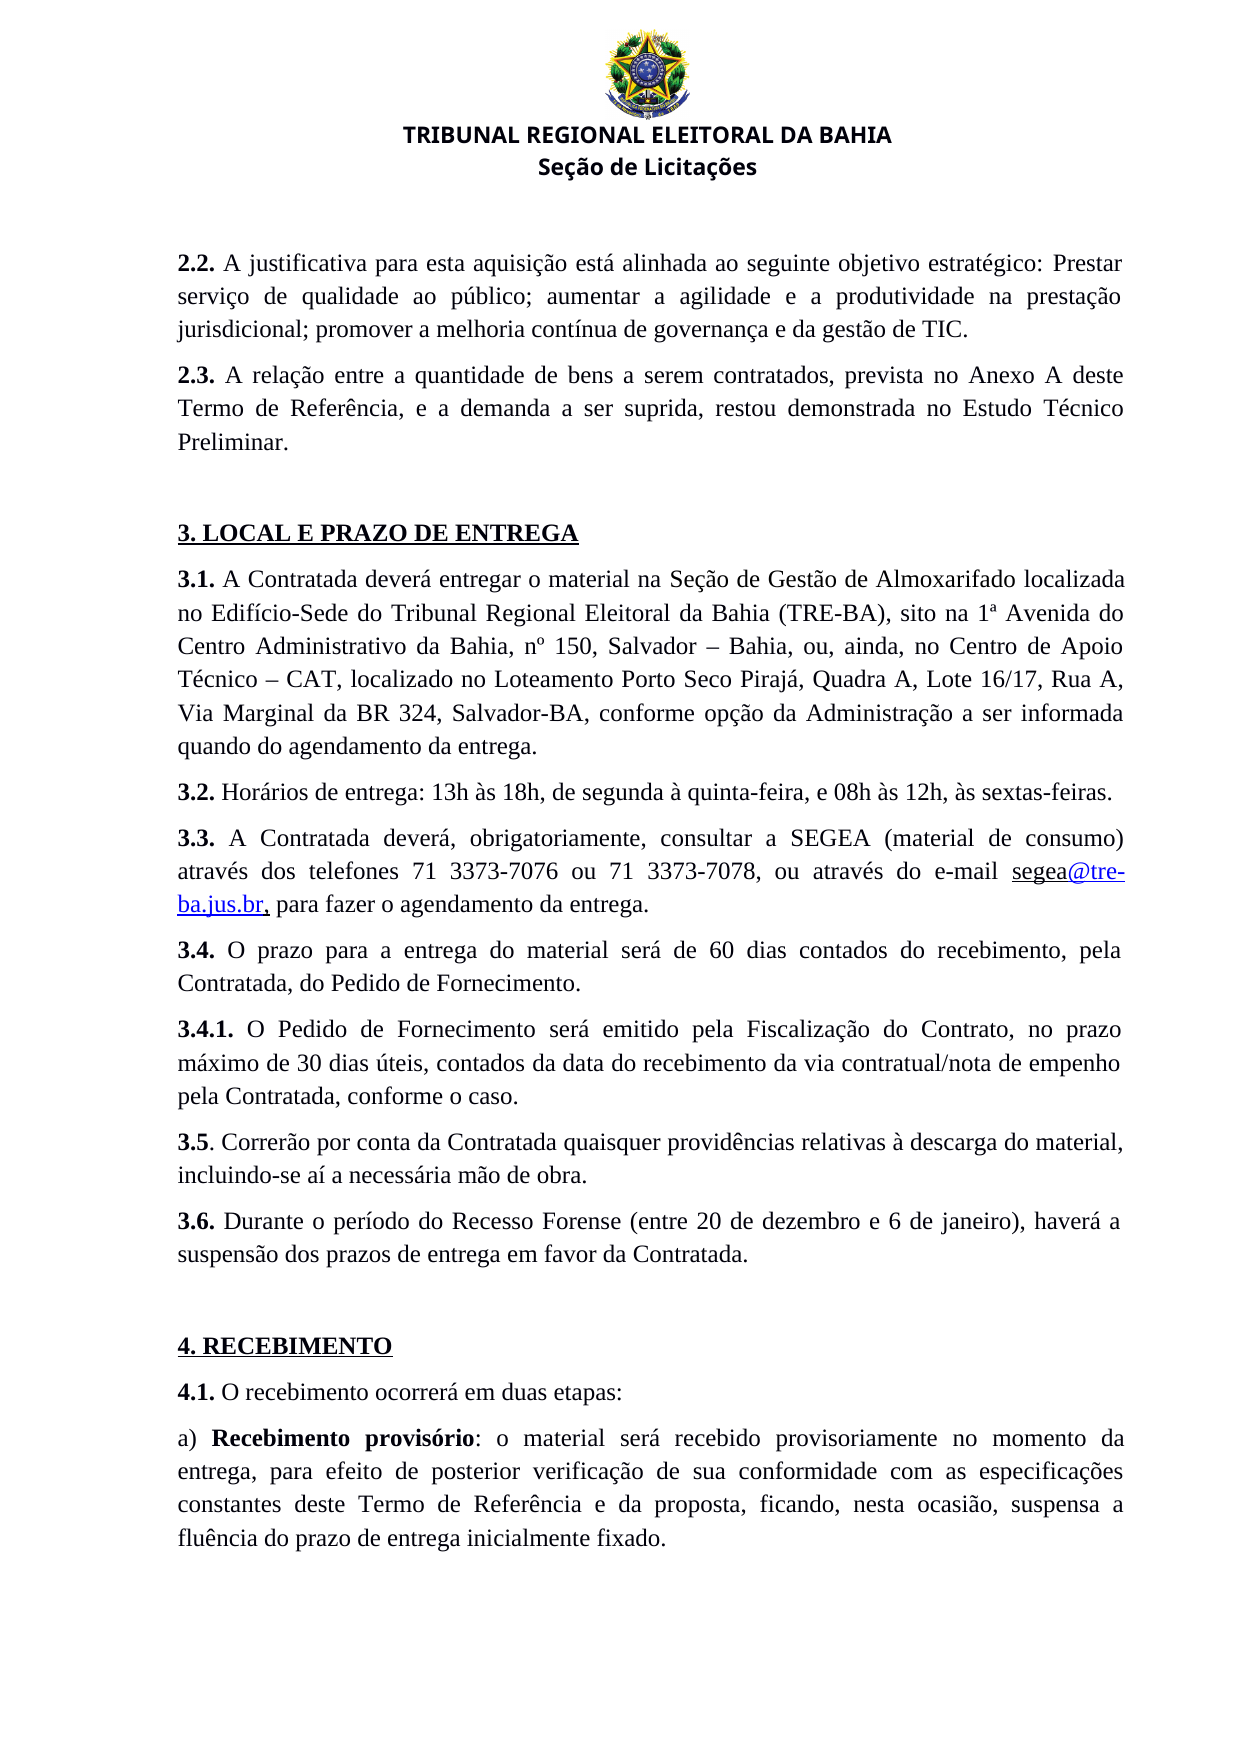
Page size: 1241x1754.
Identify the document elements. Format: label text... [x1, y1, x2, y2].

text 3.5. Correrão por conta da Contratada quaisquer providências relativas à descarga do material, incluindo-se aí a necessária mão de obra. [177, 1123, 1125, 1190]
text 4. RECEBIMENTO [177, 1328, 1092, 1361]
text 4.1. O recebimento ocorrerá em duas etapas: [177, 1373, 1125, 1407]
text 3.4. O prazo para a entrega do material será de 60 dias contados do recebimento, pela Contratada, do Pedido de Fornecimento. [177, 932, 1122, 998]
text 3.6. Durante o período do Recesso Forense (entre 20 de dezembro e 6 de janeiro), haverá a suspensão dos prazos de entrega em favor da Contratada. [177, 1203, 1122, 1269]
text 3.2. Horários de entrega: 13h às 18h, de segunda à quinta-feira, e 08h às 12h, às sextas-feiras. [177, 773, 1125, 807]
text a) Recebimento provisório: o material será recebido provisoriamente no momento da entrega, para efeito de posterior verificação de sua conformidade com as especificações constantes deste Termo de Referência e da proposta, ficando, nesta ocasião, suspensa a fluência do prazo de entrega inicialmente fixado. [177, 1419, 1125, 1553]
text 2.2. A justificativa para esta aquisição está alinhada ao seguinte objetivo estratégico: Prestar serviço de qualidade ao público; aumentar a agilidade e a produtividade na prestação jurisdicional; promover a melhoria contínua de governança e da gestão de TIC. [177, 244, 1122, 344]
text 3. LOCAL E PRAZO DE ENTREGA [177, 515, 1092, 548]
text 2.3. A relação entre a quantidade de bens a serem contratados, prevista no Anexo A deste Termo de Referência, e a demanda a ser suprida, restou demonstrada no Estudo Técnico Preliminar. [177, 357, 1125, 457]
text 3.4.1. O Pedido de Fornecimento será emitido pela Fiscalização do Contrato, no prazo máximo de 30 dias úteis, contados da data do recebimento da via contratual/nota de empenho pela Contratada, conforme o caso. [177, 1011, 1122, 1111]
text 3.3. A Contratada deverá, obrigatoriamente, consultar a SEGEA (material de consumo) através dos telefones 71 3373-7076 ou 71 3373-7078, ou através do e-mail segea@tre-ba.jus.br, para fazer o agendamento da entrega. [177, 819, 1125, 919]
text 3.1. A Contratada deverá entregar o material na Seção de Gestão de Almoxarifado localizada no Edifício-Sede do Tribunal Regional Eleitoral da Bahia (TRE-BA), sito na 1ª Avenida do Centro Administrativo da Bahia, nº 150, Salvador – Bahia, ou, ainda, no Centro de Apoio Técnico – CAT, localizado no Loteamento Porto Seco Pirajá, Quadra A, Lote 16/17, Rua A, Via Marginal da BR 324, Salvador-BA, conforme opção da Administração a ser informada quando do agendamento da entrega. [177, 561, 1125, 761]
